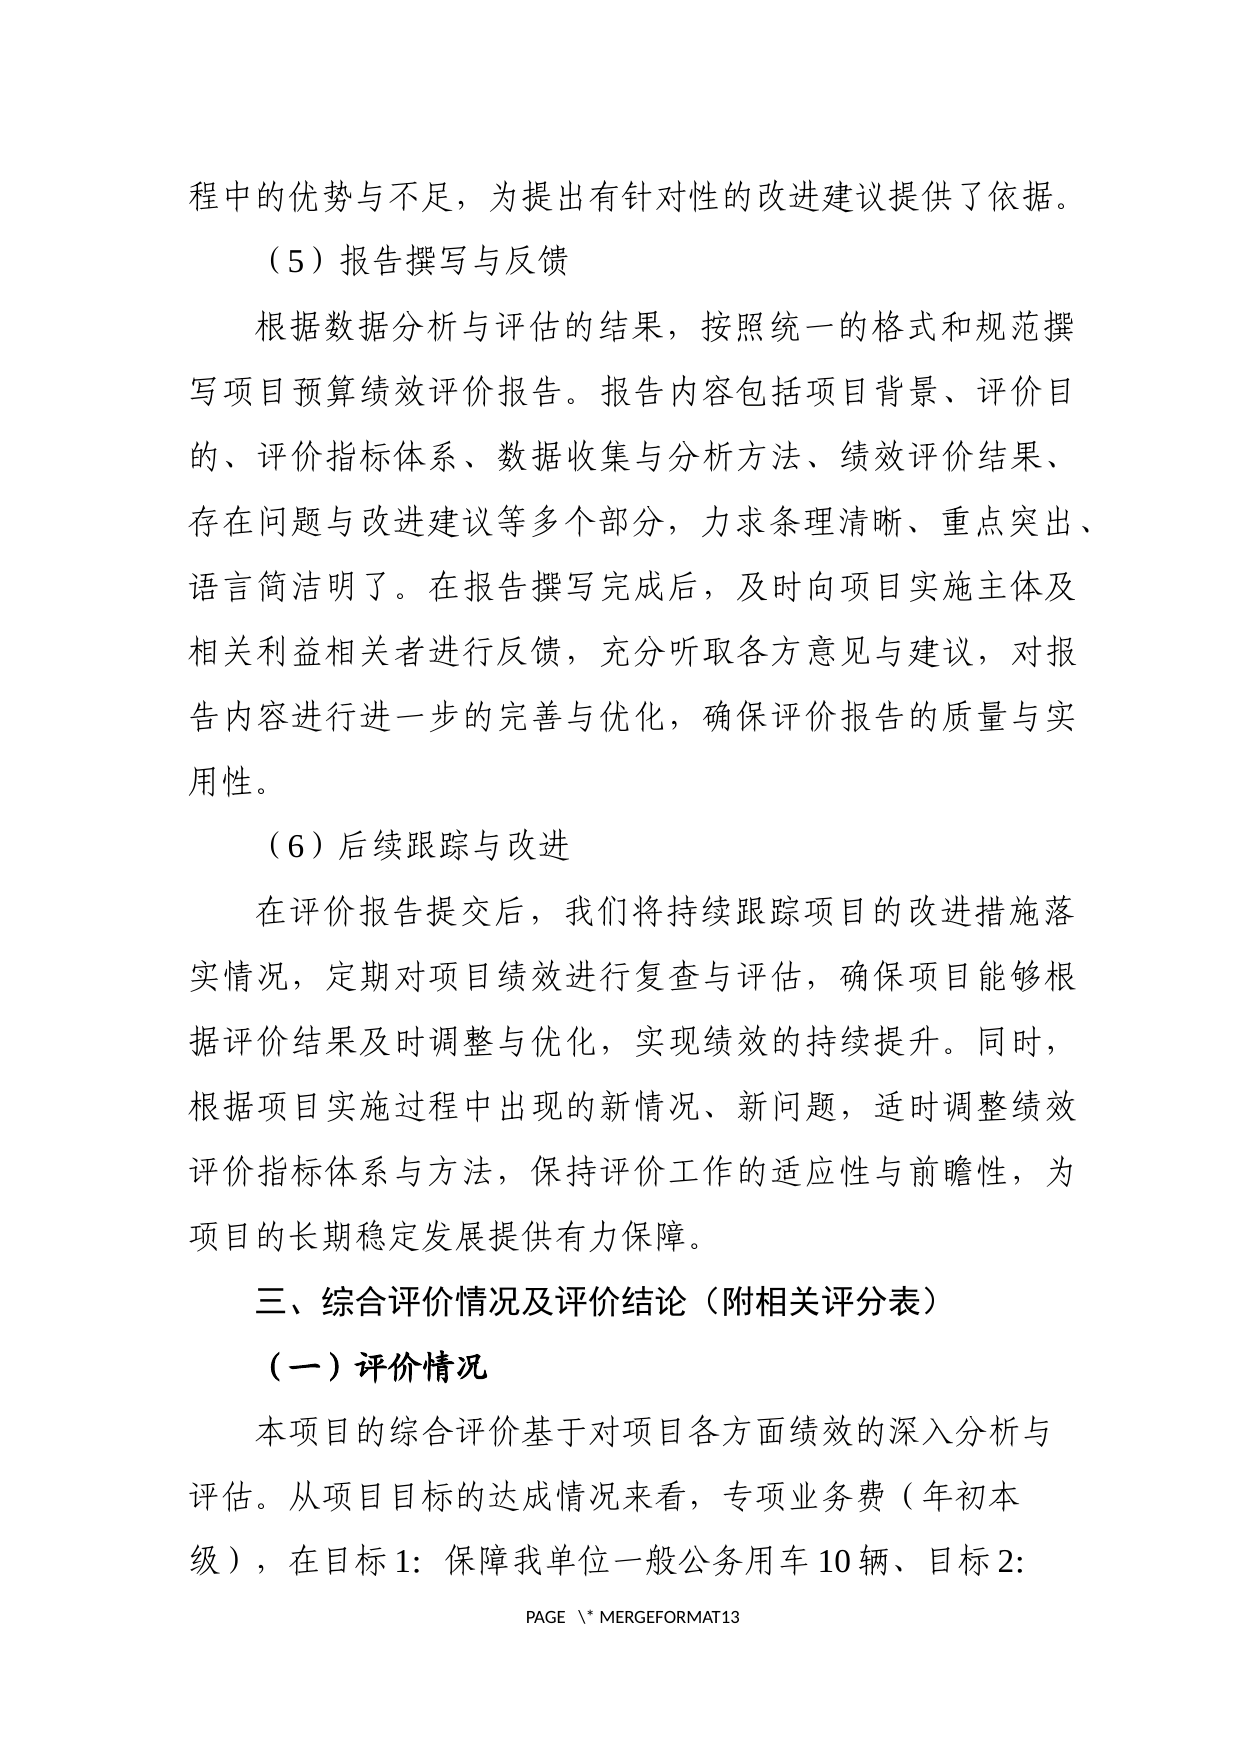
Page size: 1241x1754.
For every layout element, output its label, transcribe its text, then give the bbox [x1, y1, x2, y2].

text （6）后续跟踪与改进 [187, 812, 1078, 877]
list 综合评价情况及评价结论（附相关评分表） [187, 1267, 1078, 1332]
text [187, 1397, 1078, 1592]
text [187, 162, 1078, 227]
text 在评价报告提交后，我们将持续跟踪项目的改进措施落实情况，定期对项目绩效进行复查与评估，确保项目能够根据评价结果及时调整与优化，实现绩效的持续提升。同时，根据项目实施过程中出现的新情况、新问题，适时调整绩效评价指标体系与方法，保持评价工作的适应性与前瞻性，为项目的长期稳定发展提供有力保障。 [187, 877, 1078, 1267]
title （一）评价情况 [187, 1332, 1078, 1397]
text 根据数据分析与评估的结果，按照统一的格式和规范撰写项目预算绩效评价报告。报告内容包括项目背景、评价目的、评价指标体系、数据收集与分析方法、绩效评价结果、存在问题与改进建议等多个部分，力求条理清晰、重点突出、语言简洁明了。在报告撰写完成后，及时向项目实施主体及相关利益相关者进行反馈，充分听取各方意见与建议，对报告内容进行进一步的完善与优化，确保评价报告的质量与实用性。 [187, 292, 1078, 812]
text （5）报告撰写与反馈 [187, 227, 1078, 292]
